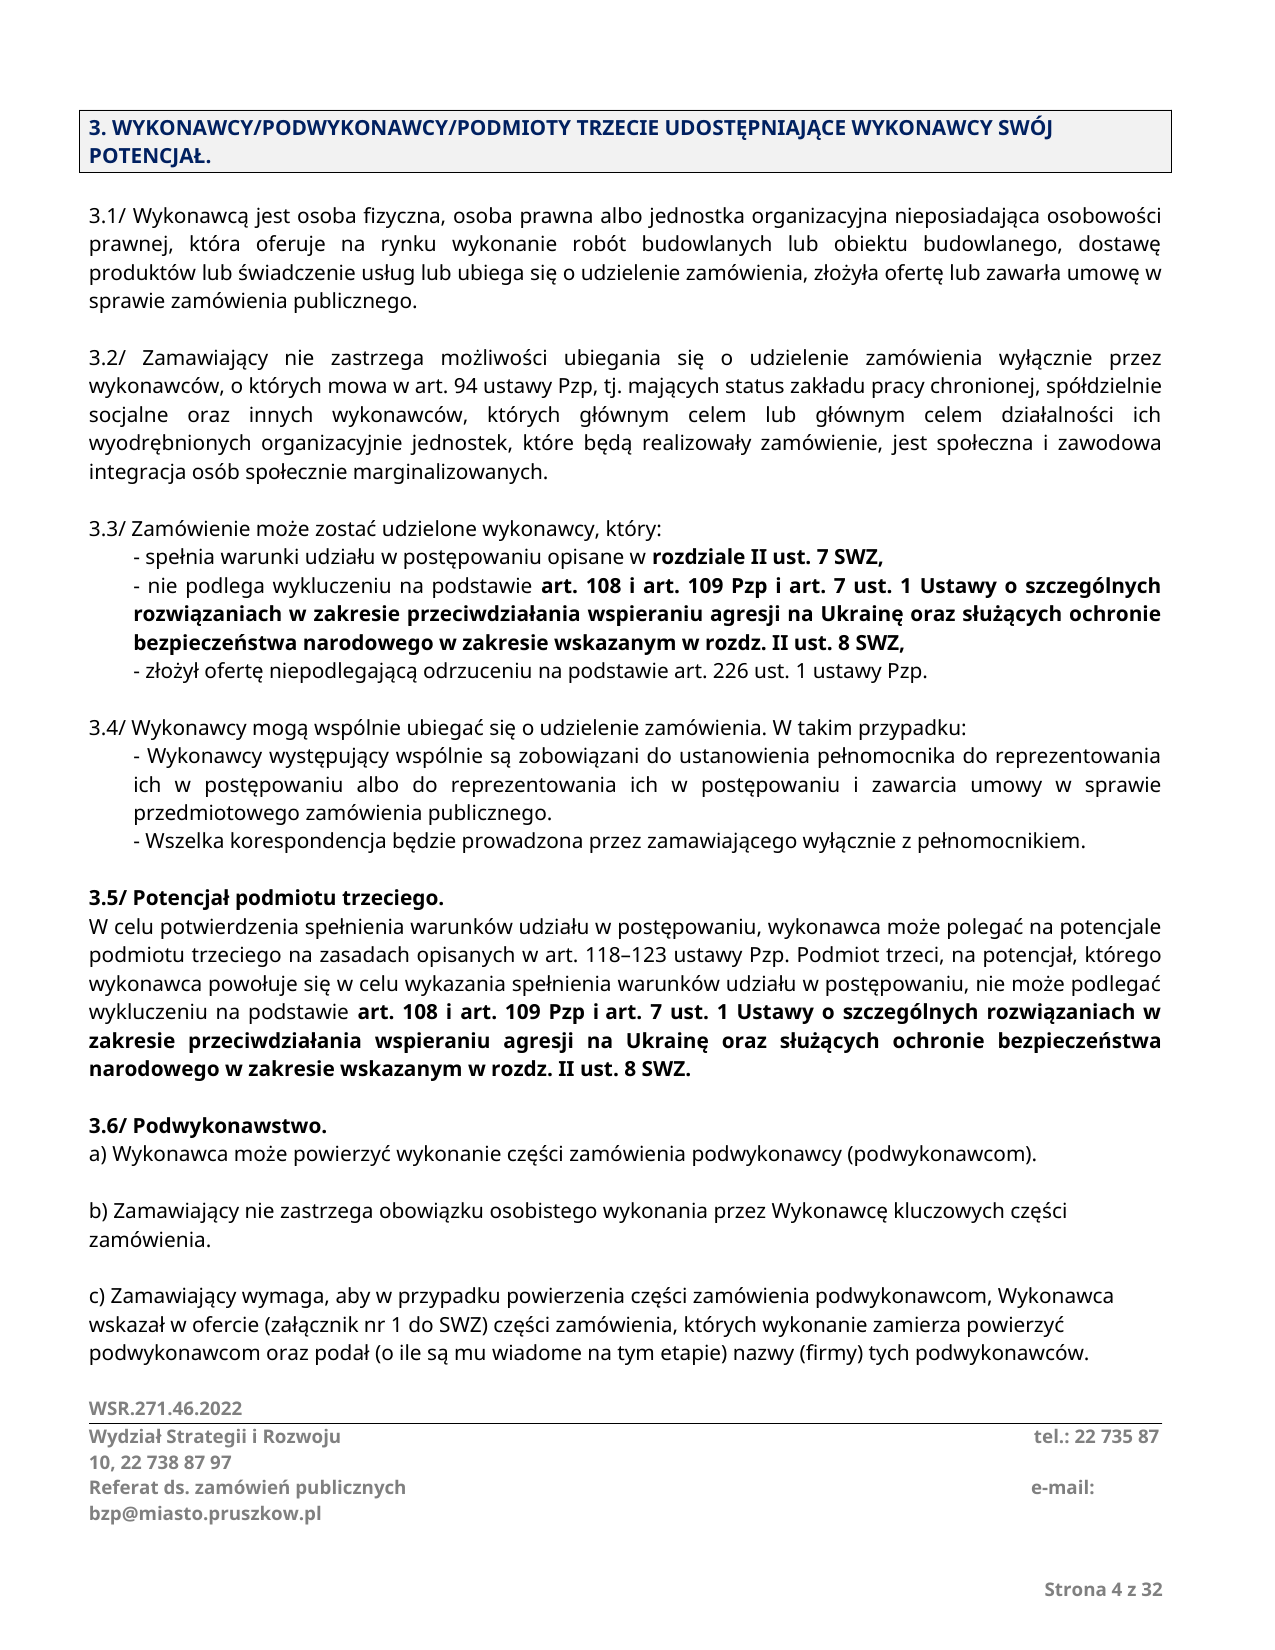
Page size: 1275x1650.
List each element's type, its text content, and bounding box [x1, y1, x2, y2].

text - spełnia warunki udziału w postępowaniu opisane w rozdziale II ust. 7 SWZ, [133, 542, 1162, 571]
text - złożył ofertę niepodlegającą odrzuceniu na podstawie art. 226 ust. 1 ustawy Pzp. [133, 656, 1162, 684]
text 3.2/ Zamawiający nie zastrzega możliwości ubiegania się o udzielenie zamówienia wyłącznie przez wykonawców, o których mowa w art. 94 ustawy Pzp, tj. mających status zakładu pracy chronionej, spółdzielnie socjalne oraz innych wykonawców, których głównym celem lub głównym celem działalności ich wyodrębnionych organizacyjnie jednostek, które będą realizowały zamówienie, jest społeczna i zawodowa integracja osób społecznie marginalizowanych. [89, 343, 1162, 485]
text 3.4/ Wykonawcy mogą wspólnie ubiegać się o udzielenie zamówienia. W takim przypadku: [89, 713, 1162, 741]
text - Wszelka korespondencja będzie prowadzona przez zamawiającego wyłącznie z pełnomocnikiem. [133, 827, 1162, 855]
text b) Zamawiający nie zastrzega obowiązku osobistego wykonania przez Wykonawcę kluczowych części zamówienia. [89, 1196, 1162, 1253]
text 3.3/ Zamówienie może zostać udzielone wykonawcy, który: [89, 514, 1162, 542]
text - nie podlega wykluczeniu na podstawie art. 108 i art. 109 Pzp i art. 7 ust. 1 Ustawy o szczególnych rozwiązaniach w zakresie przeciwdziałania wspieraniu agresji na Ukrainę oraz służących ochronie bezpieczeństwa narodowego w zakresie wskazanym w rozdz. II ust. 8 SWZ, [133, 571, 1162, 656]
text 3.1/ Wykonawcą jest osoba fizyczna, osoba prawna albo jednostka organizacyjna nieposiadająca osobowości prawnej, która oferuje na rynku wykonanie robót budowlanych lub obiektu budowlanego, dostawę produktów lub świadczenie usług lub ubiega się o udzielenie zamówienia, złożyła ofertę lub zawarła umowę w sprawie zamówienia publicznego. [89, 201, 1162, 315]
text a) Wykonawca może powierzyć wykonanie części zamówienia podwykonawcy (podwykonawcom). [89, 1139, 1162, 1168]
text W celu potwierdzenia spełnienia warunków udziału w postępowaniu, wykonawca może polegać na potencjale podmiotu trzeciego na zasadach opisanych w art. 118–123 ustawy Pzp. Podmiot trzeci, na potencjał, którego wykonawca powołuje się w celu wykazania spełnienia warunków udziału w postępowaniu, nie może podlegać wykluczeniu na podstawie art. 108 i art. 109 Pzp i art. 7 ust. 1 Ustawy o szczególnych rozwiązaniach w zakresie przeciwdziałania wspieraniu agresji na Ukrainę oraz służących ochronie bezpieczeństwa narodowego w zakresie wskazanym w rozdz. II ust. 8 SWZ. [89, 912, 1162, 1083]
text - Wykonawcy występujący wspólnie są zobowiązani do ustanowienia pełnomocnika do reprezentowania ich w postępowaniu albo do reprezentowania ich w postępowaniu i zawarcia umowy w sprawie przedmiotowego zamówienia publicznego. [133, 741, 1162, 827]
text 3.6/ Podwykonawstwo. [89, 1111, 1162, 1139]
text 3.5/ Potencjał podmiotu trzeciego. [89, 883, 1162, 912]
text c) Zamawiający wymaga, aby w przypadku powierzenia części zamówienia podwykonawcom, Wykonawca wskazał w ofercie (załącznik nr 1 do SWZ) części zamówienia, których wykonanie zamierza powierzyć podwykonawcom oraz podał (o ile są mu wiadome na tym etapie) nazwy (firmy) tych podwykonawców. [89, 1282, 1162, 1367]
text 3. WYKONAWCY/PODWYKONAWCY/PODMIOTY TRZECIE UDOSTĘPNIAJĄCE WYKONAWCY SWÓJ POTENCJAŁ. [80, 111, 1171, 172]
